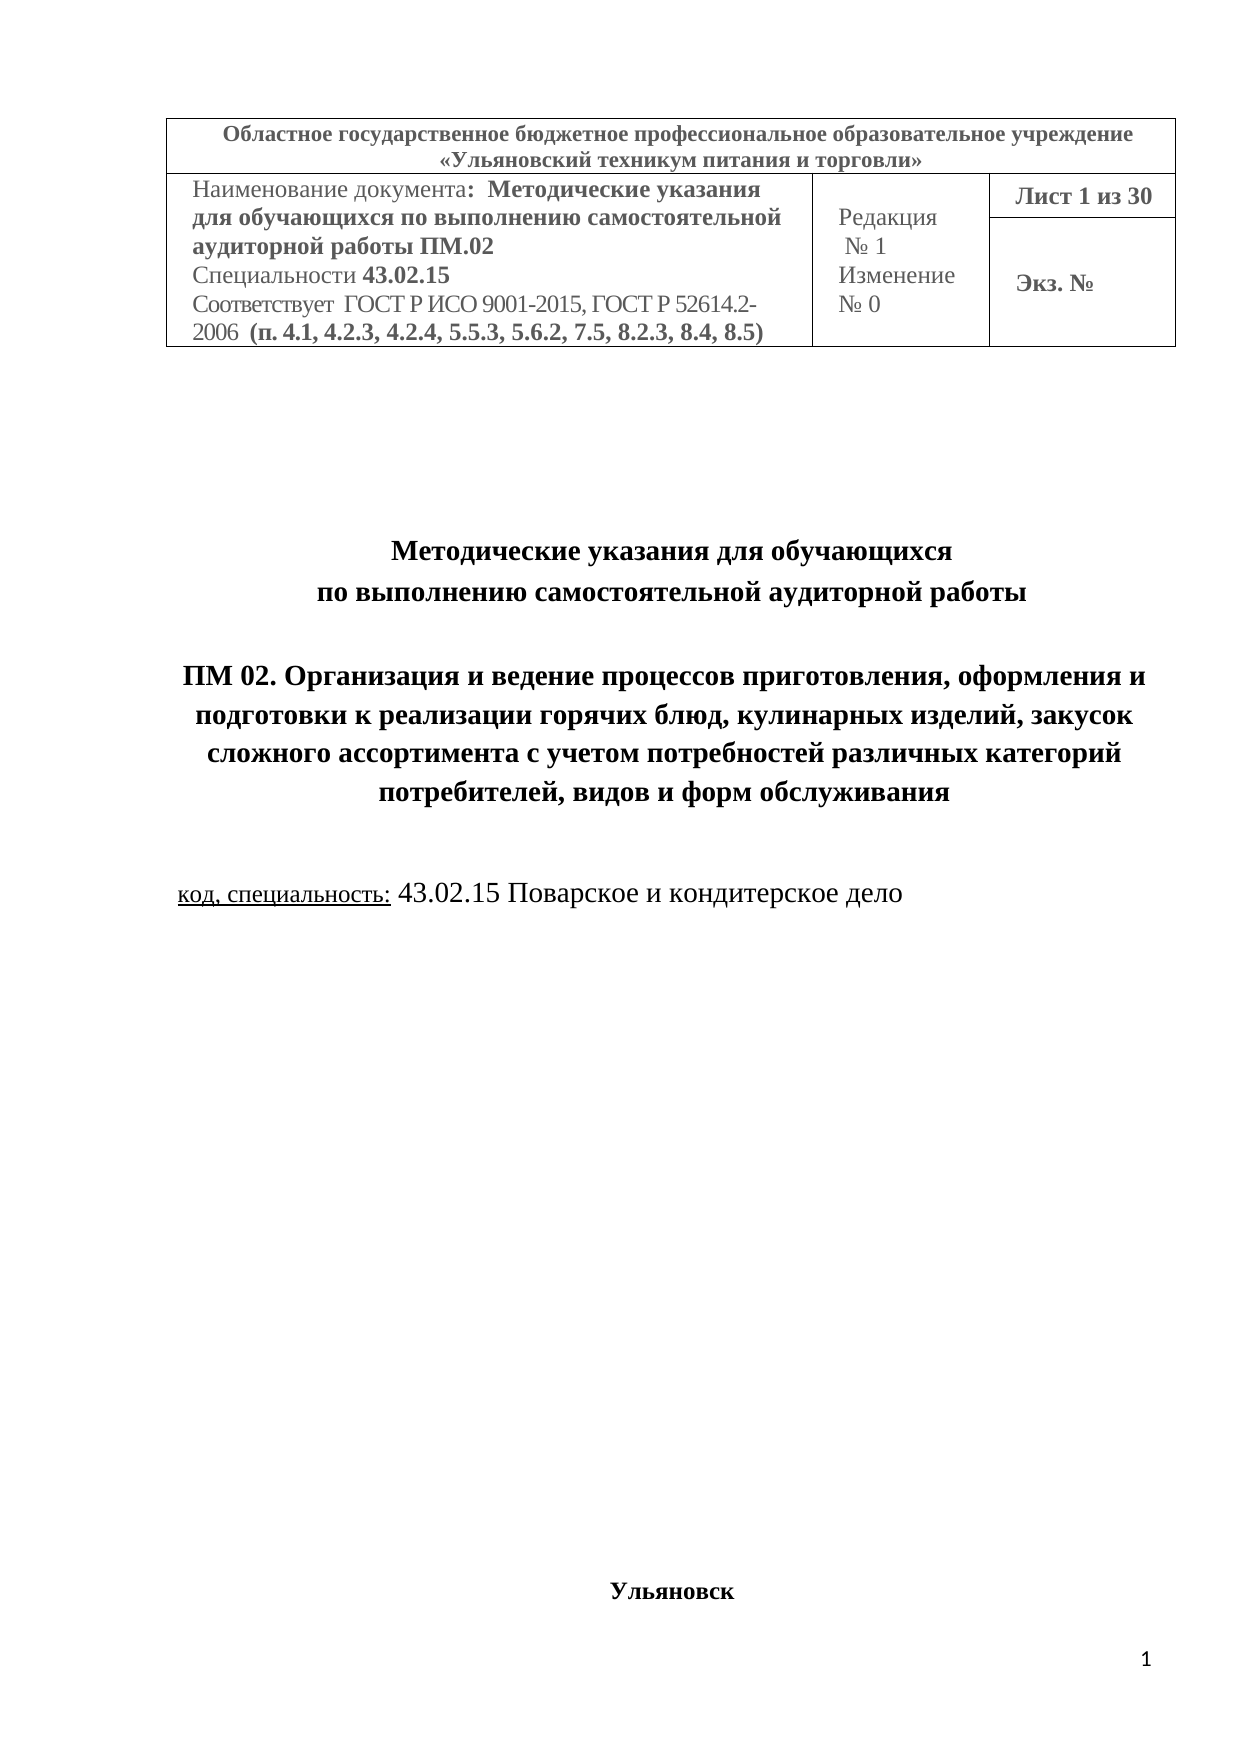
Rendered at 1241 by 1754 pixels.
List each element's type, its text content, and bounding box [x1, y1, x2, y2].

text по выполнению самостоятельной аудиторной работы [192, 574, 1152, 608]
text ПМ 02. Организация и ведение процессов приготовления, оформления и подготовки к реализации горячих блюд, кулинарных изделий, закусок сложного ассортимента с учетом потребностей различных категорий потребителей, видов и форм обслуживания [177, 658, 1152, 807]
text код, специальность: 43.02.15 Поварское и кондитерское дело [177, 875, 1152, 909]
text Методические указания для обучающихся [192, 533, 1152, 566]
table_cell Лист 1 из 30 [990, 174, 1175, 217]
table_cell Редакция № 1 Изменение № 0 [813, 174, 989, 346]
table_cell Экз. № [990, 218, 1175, 346]
table_header Областное государственное бюджетное профессиональное образовательное учреждение «Ульяновский техникум питания и торговли» [167, 119, 1175, 173]
text Ульяновск [192, 1576, 1152, 1605]
table_cell Наименование документа: Методические указания для обучающихся по выполнению самостоятельной аудиторной работы ПМ.02 Специальности 43.02.15 Соответствует ГОСТ Р ИСО 9001-2015, ГОСТ Р 52614.2-2006 (п. 4.1, 4.2.3, 4.2.4, 5.5.3, 5.6.2, 7.5, 8.2.3, 8.4, 8.5) [167, 174, 812, 346]
